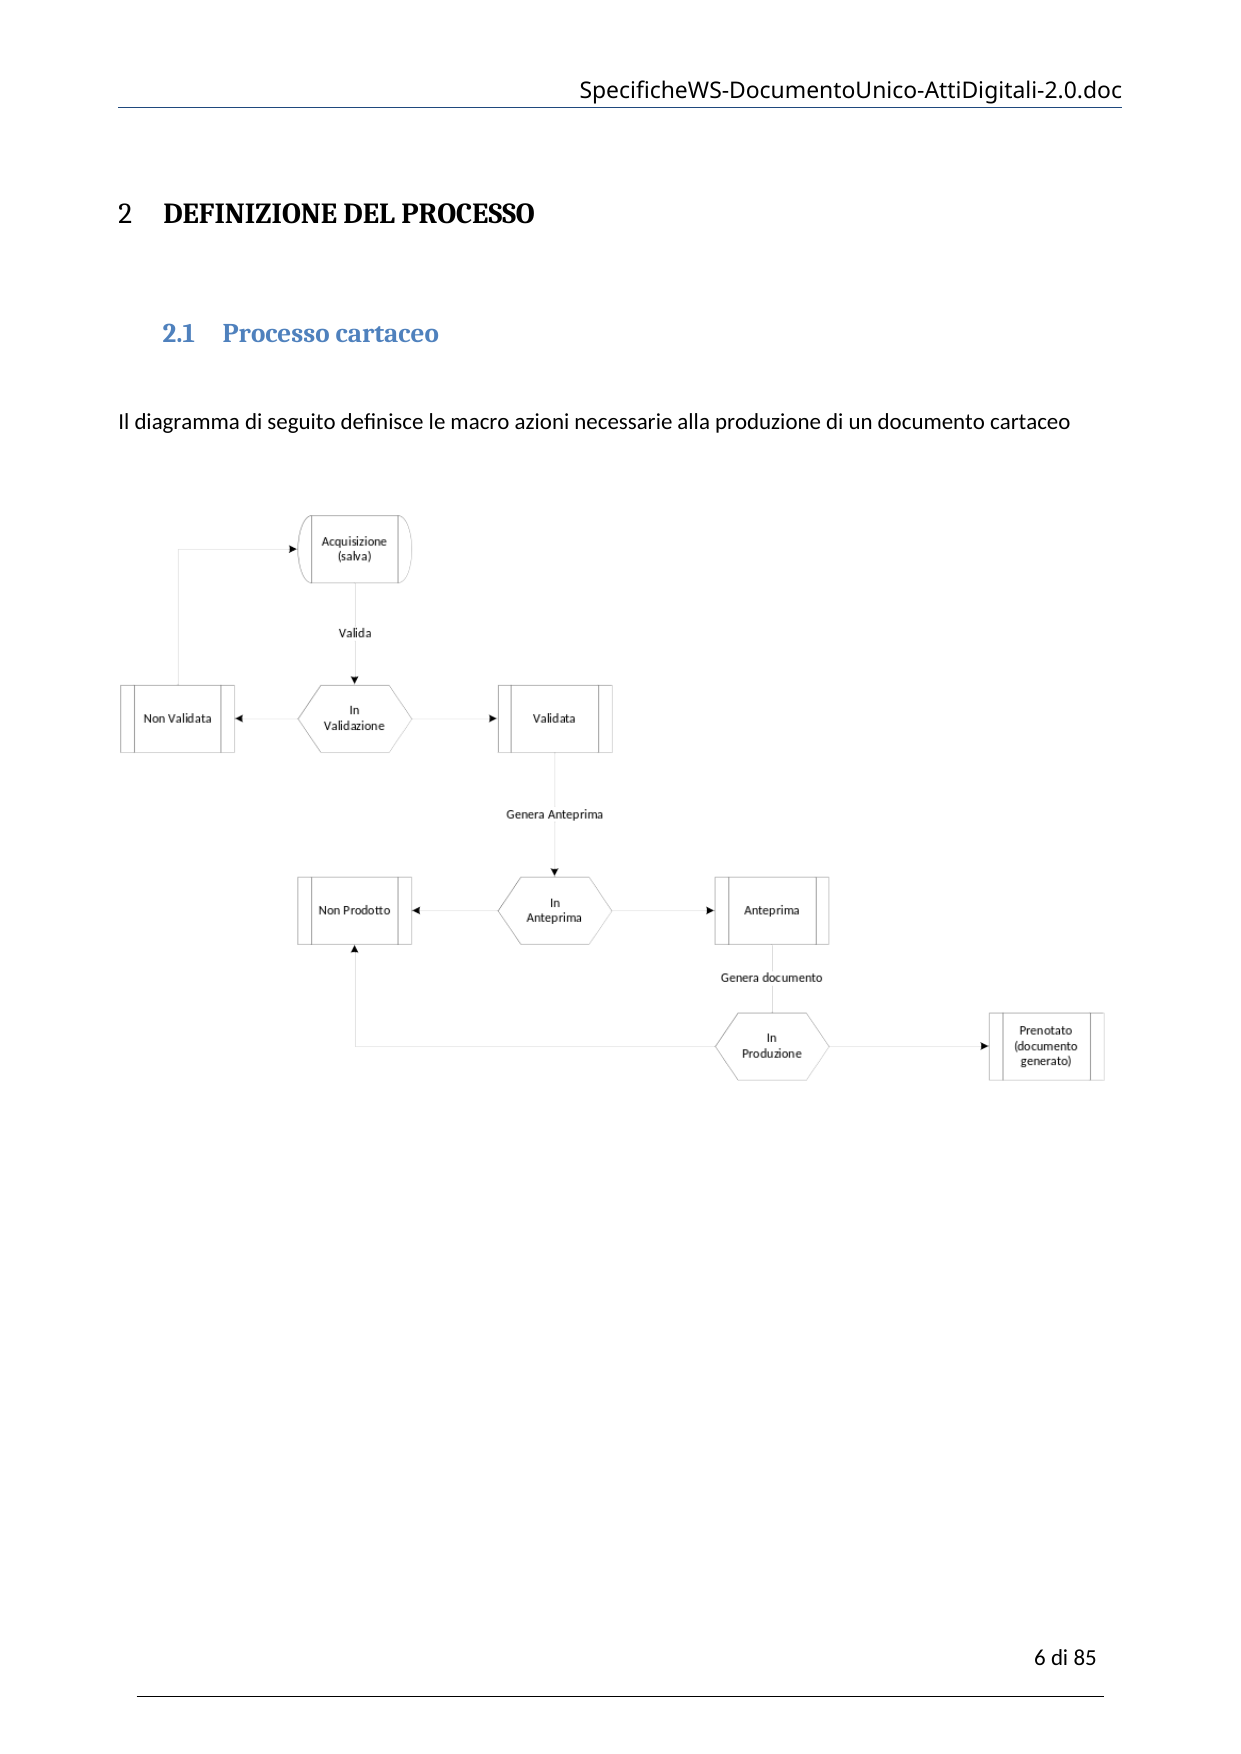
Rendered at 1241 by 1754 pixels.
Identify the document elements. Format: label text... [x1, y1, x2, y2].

text Il diagramma di seguito definisce le macro azioni necessarie alla produzione di un documento cartaceo [118, 407, 1122, 435]
subtitle DEFINIZIONE DEL PROCESSO [118, 198, 1122, 231]
subtitle Processo cartaceo [162, 318, 1122, 349]
